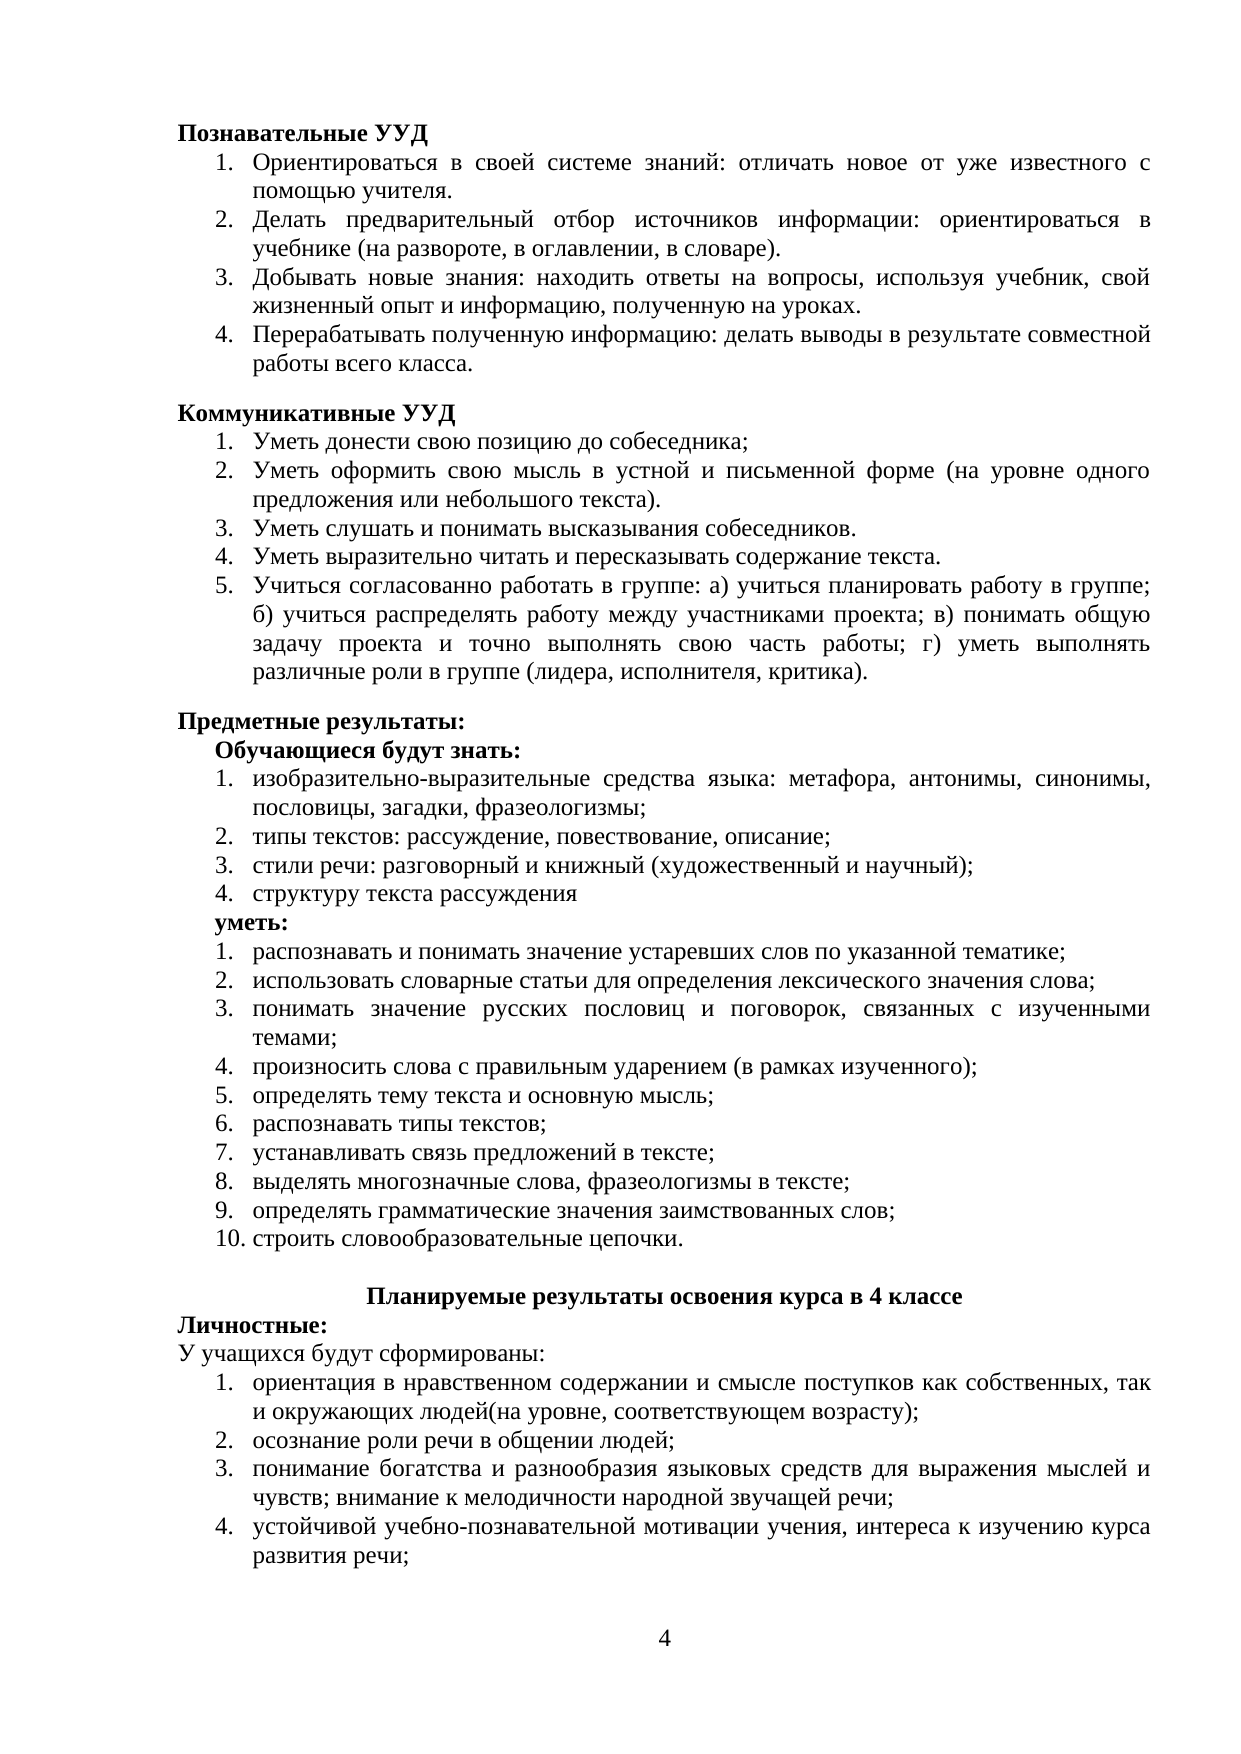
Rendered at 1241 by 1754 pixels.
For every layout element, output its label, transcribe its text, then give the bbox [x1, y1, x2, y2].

text Познавательные УУД [177, 118, 1152, 147]
list Уметь оформить свою мысль в устной и письменной форме (на уровне одного предложения или небольшого текста). [215, 455, 1152, 513]
list Перерабатывать полученную информацию: делать выводы в результате совместной работы всего класса. [215, 319, 1152, 377]
list определять тему текста и основную мысль; [215, 1080, 1152, 1108]
list распознавать типы текстов; [215, 1108, 1152, 1137]
text Коммуникативные УУД [177, 398, 1152, 426]
list Учиться согласованно работать в группе: а) учиться планировать работу в группе; б) учиться распределять работу между участниками проекта; в) понимать общую задачу проекта и точно выполнять свою часть работы; г) уметь выполнять различные роли в группе (лидера, исполнителя, критика). [215, 570, 1152, 685]
list типы текстов: рассуждение, повествование, описание; [215, 821, 1152, 850]
list произносить слова с правильным ударением (в рамках изученного); [215, 1051, 1152, 1080]
list строить словообразовательные цепочки. [215, 1223, 1152, 1252]
list понимание богатства и разнообразия языковых средств для выражения мыслей и чувств; внимание к мелодичности народной звучащей речи; [215, 1453, 1152, 1511]
list Ориентироваться в своей системе знаний: отличать новое от уже известного с помощью учителя. [215, 147, 1152, 204]
list осознание роли речи в общении людей; [215, 1425, 1152, 1453]
list стили речи: разговорный и книжный (художественный и научный); [215, 850, 1152, 878]
text Планируемые результаты освоения курса в 4 классе [177, 1281, 1152, 1310]
list распознавать и понимать значение устаревших слов по указанной тематике; [215, 936, 1152, 965]
list Уметь выразительно читать и пересказывать содержание текста. [215, 541, 1152, 570]
list устанавливать связь предложений в тексте; [215, 1137, 1152, 1166]
list использовать словарные статьи для определения лексического значения слова; [215, 965, 1152, 993]
text уметь: [214, 907, 1152, 936]
list Уметь слушать и понимать высказывания собеседников. [215, 513, 1152, 541]
list Делать предварительный отбор источников информации: ориентироваться в учебнике (на развороте, в оглавлении, в словаре). [215, 204, 1152, 262]
list выделять многозначные слова, фразеологизмы в тексте; [215, 1166, 1152, 1195]
list устойчивой учебно-познавательной мотивации учения, интереса к изучению курса развития речи; [215, 1511, 1152, 1568]
text У учащихся будут сформированы: [177, 1338, 1152, 1367]
list понимать значение русских пословиц и поговорок, связанных с изученными темами; [215, 993, 1152, 1051]
text Предметные результаты: [177, 706, 1152, 735]
text Обучающиеся будут знать: [214, 735, 1152, 763]
list определять грамматические значения заимствованных слов; [215, 1195, 1152, 1223]
list Уметь донести свою позицию до собеседника; [215, 426, 1152, 455]
list ориентация в нравственном содержании и смысле поступков как собственных, так и окружающих людей(на уровне, соответствующем возрасту); [215, 1367, 1152, 1425]
text Личностные: [177, 1310, 1152, 1338]
list изобразительно-выразительные средства языка: метафора, антонимы, синонимы, пословицы, загадки, фразеологизмы; [215, 763, 1152, 821]
list структуру текста рассуждения [215, 878, 1152, 907]
list Добывать новые знания: находить ответы на вопросы, используя учебник, свой жизненный опыт и информацию, полученную на уроках. [215, 262, 1152, 319]
